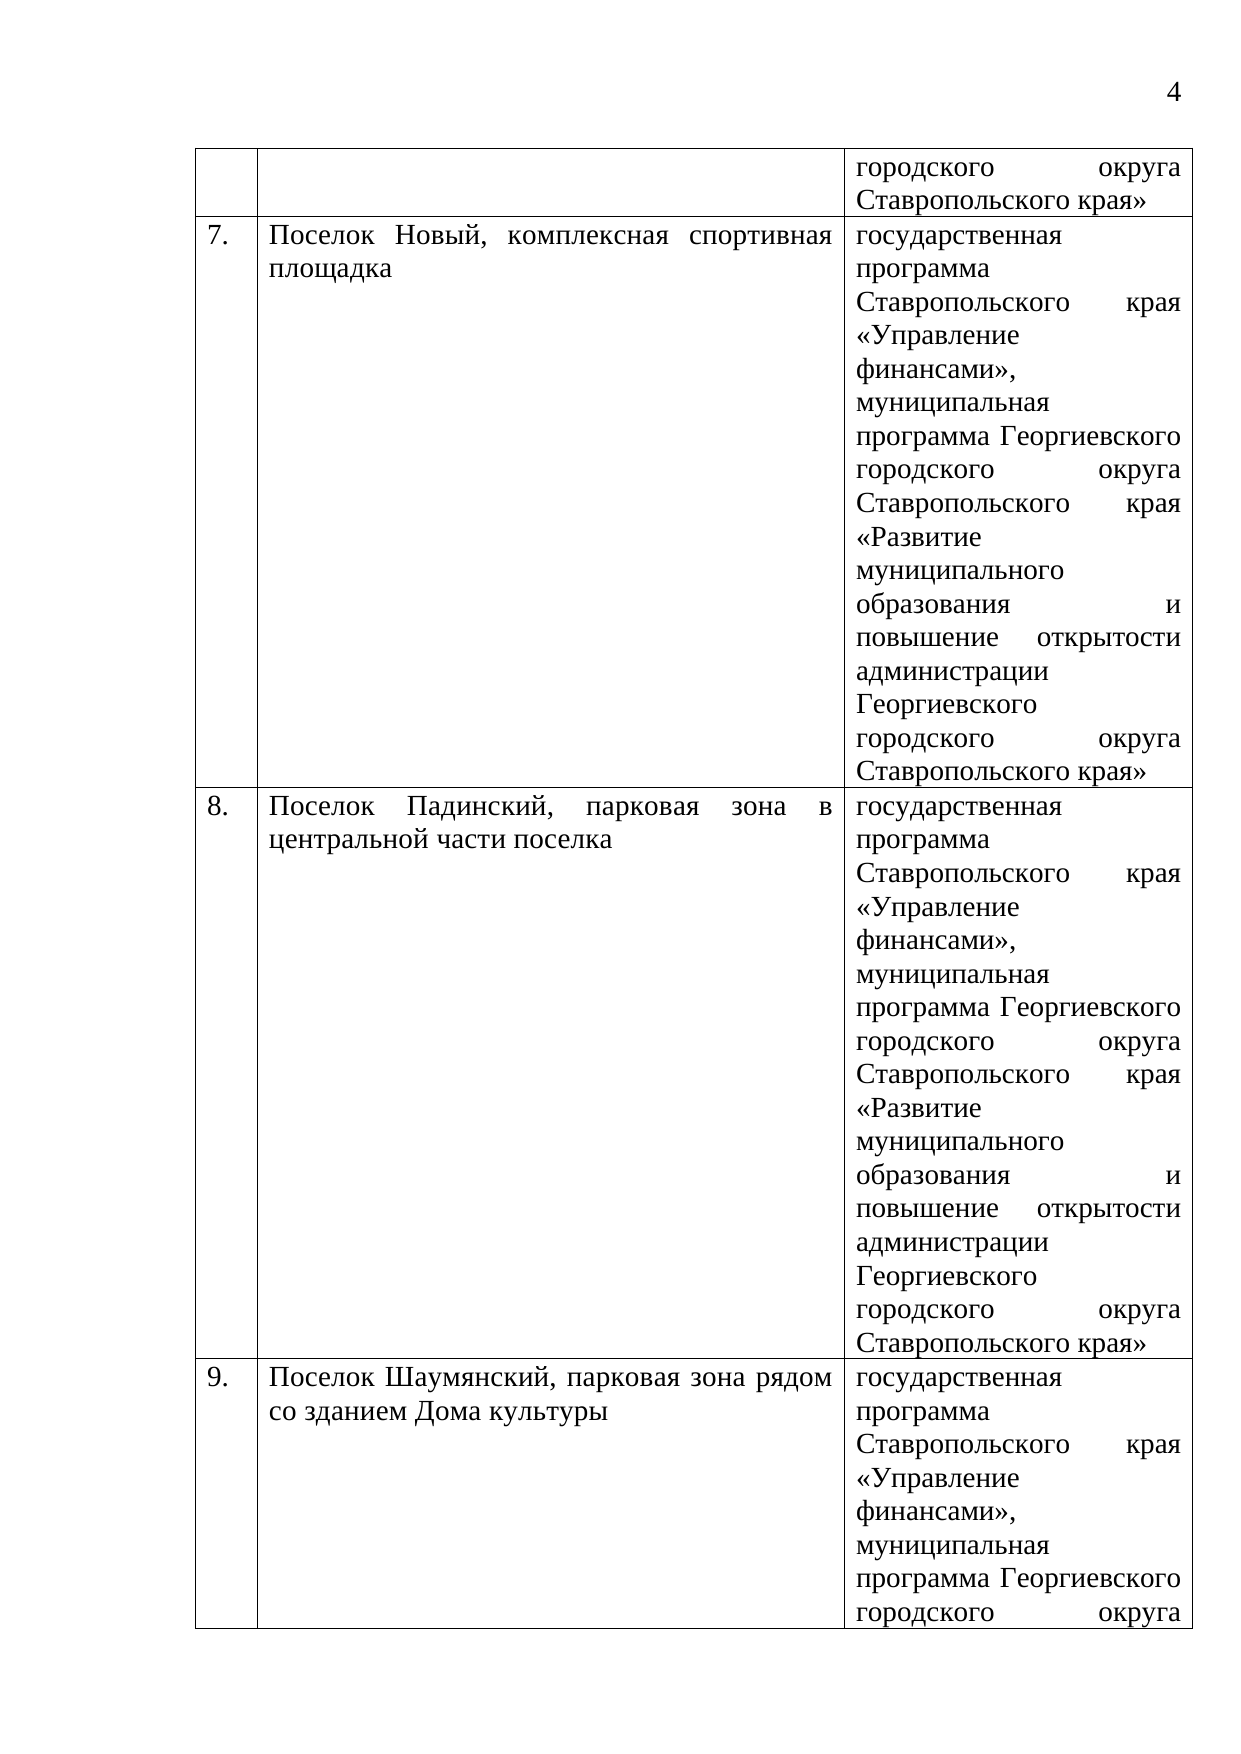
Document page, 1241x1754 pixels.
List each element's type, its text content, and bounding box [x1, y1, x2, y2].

table_cell [196, 1359, 257, 1628]
table_cell Поселок Новый, комплексная спортивная площадка [258, 217, 844, 787]
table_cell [845, 149, 1192, 216]
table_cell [258, 1359, 844, 1628]
table_cell [196, 217, 257, 787]
table_cell [196, 788, 257, 1358]
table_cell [258, 149, 844, 216]
table_cell [196, 149, 257, 216]
table_cell Поселок Падинский, парковая зона в центральной части поселка [258, 788, 844, 1358]
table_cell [845, 1359, 1192, 1628]
